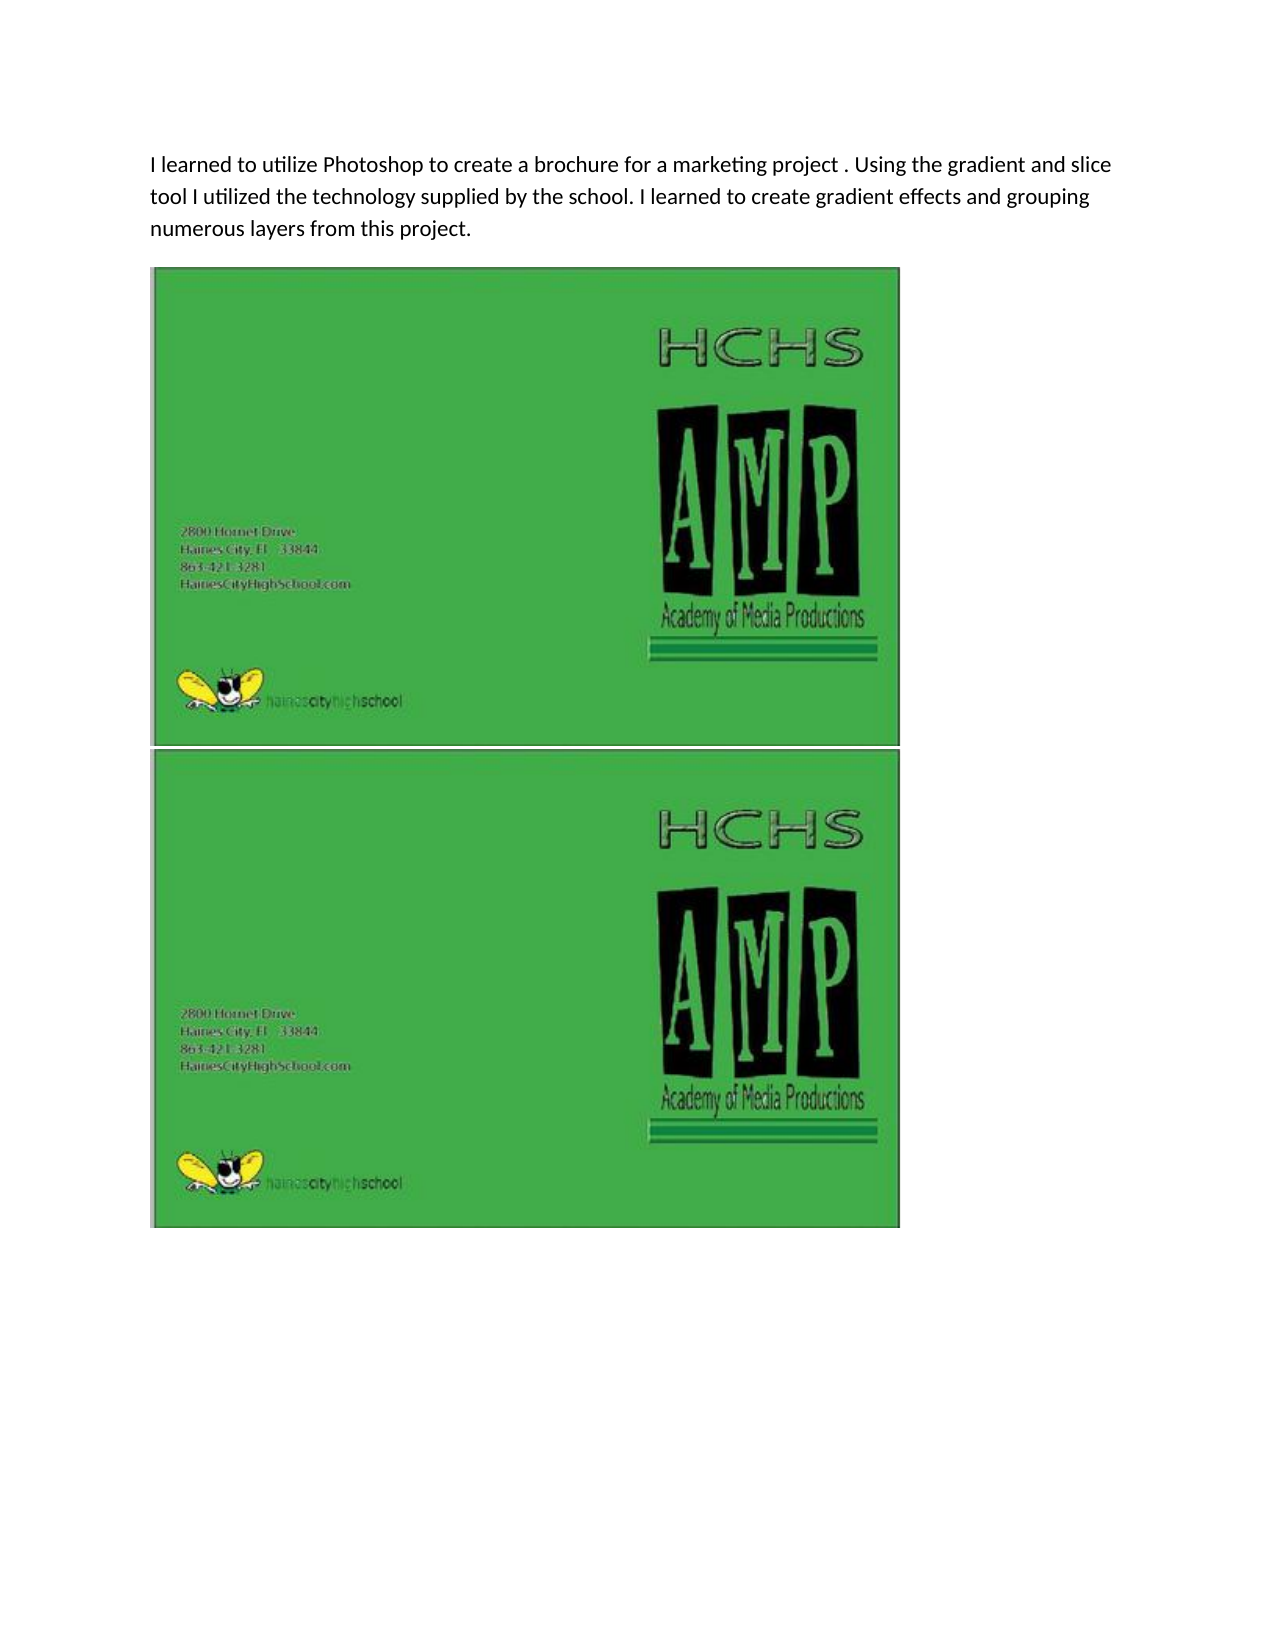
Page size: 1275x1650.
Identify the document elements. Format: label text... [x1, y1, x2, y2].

picture [150, 267, 901, 746]
text I learned to utilize Photoshop to create a brochure for a marketing project . Using the gradient and slice tool I utilized the technology supplied by the school. I learned to create gradient effects and grouping numerous layers from this project. [150, 150, 1125, 242]
picture [150, 749, 901, 1228]
